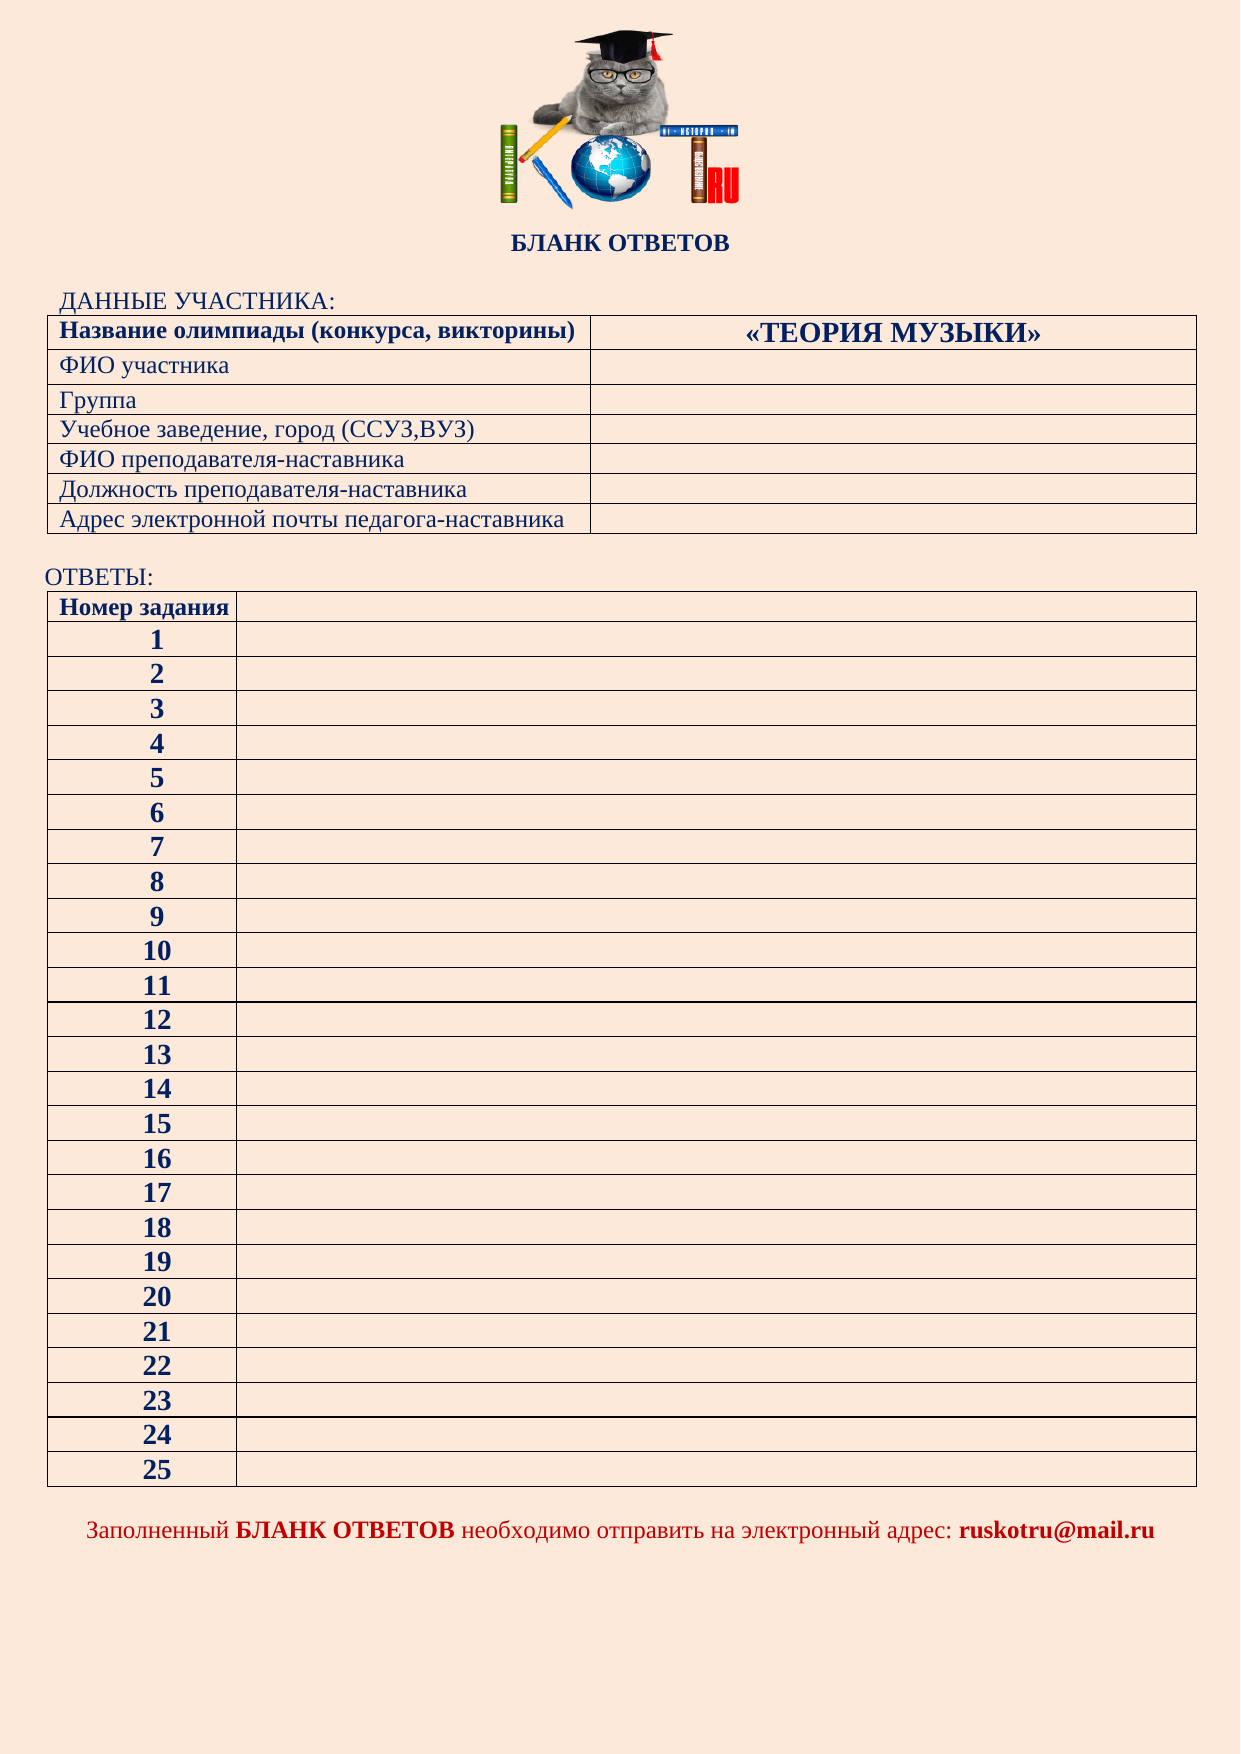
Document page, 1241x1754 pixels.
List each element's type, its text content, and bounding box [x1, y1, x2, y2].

table_cell 25 [48, 1452, 236, 1486]
table_cell [237, 1383, 1196, 1416]
table_cell [237, 933, 1196, 967]
table_cell [237, 726, 1196, 759]
table_cell [591, 385, 1196, 413]
table_cell [237, 864, 1196, 898]
table_cell Адрес электронной почты педагога-наставника [48, 504, 590, 533]
table_cell 18 [48, 1210, 236, 1243]
table_cell [591, 444, 1196, 473]
table_cell 3 [48, 691, 236, 725]
table_cell 17 [48, 1175, 236, 1209]
table_cell ФИО преподавателя-наставника [48, 444, 590, 473]
table_cell [591, 504, 1196, 533]
table_cell 11 [48, 968, 236, 1001]
table_cell [237, 899, 1196, 932]
table_cell [237, 1003, 1196, 1036]
table_cell [237, 691, 1196, 725]
table_cell [237, 1418, 1196, 1451]
table_cell 8 [48, 864, 236, 898]
text ДАННЫЕ УЧАСТНИКА: [59, 286, 1181, 314]
table_cell Группа [48, 385, 590, 413]
table_cell [237, 657, 1196, 690]
table_cell 23 [48, 1383, 236, 1416]
table_cell Учебное заведение, город (ССУЗ,ВУЗ) [48, 415, 590, 443]
table_header «ТЕОРИЯ МУЗЫКИ» [591, 316, 1196, 349]
text ОТВЕТЫ: [44, 562, 1181, 591]
table_cell 20 [48, 1279, 236, 1313]
table_cell [237, 968, 1196, 1001]
table_cell 19 [48, 1245, 236, 1278]
table_header Название олимпиады (конкурса, викторины) [48, 316, 590, 349]
table_cell 2 [48, 657, 236, 690]
table_cell [237, 830, 1196, 863]
table_cell 14 [48, 1072, 236, 1105]
table_cell 15 [48, 1106, 236, 1140]
table_cell [591, 415, 1196, 443]
table_cell [591, 474, 1196, 503]
table_cell 9 [48, 899, 236, 932]
table_cell 7 [48, 830, 236, 863]
table_cell [237, 622, 1196, 656]
table_cell [237, 1348, 1196, 1382]
table_cell Должность преподавателя-наставника [48, 474, 590, 503]
table_cell 16 [48, 1141, 236, 1174]
picture [482, 23, 754, 211]
table_cell [237, 1279, 1196, 1313]
table_cell 12 [48, 1003, 236, 1036]
table_cell 21 [48, 1314, 236, 1347]
table_cell [591, 350, 1196, 384]
table_cell [237, 795, 1196, 828]
text Заполненный БЛАНК ОТВЕТОВ необходимо отправить на электронный адрес: ruskotru@mail.ru [59, 1515, 1181, 1544]
table_cell ФИО участника [48, 350, 590, 384]
table_cell 4 [48, 726, 236, 759]
table_cell 5 [48, 760, 236, 794]
table_cell 13 [48, 1037, 236, 1071]
table_cell [237, 1175, 1196, 1209]
text БЛАНК ОТВЕТОВ [59, 228, 1181, 257]
table_cell 22 [48, 1348, 236, 1382]
table_cell [237, 1245, 1196, 1278]
table_cell 10 [48, 933, 236, 967]
table_cell [237, 1314, 1196, 1347]
table_cell [237, 1106, 1196, 1140]
table_cell [237, 1141, 1196, 1174]
table_cell [237, 760, 1196, 794]
table_cell [237, 1072, 1196, 1105]
table_cell [237, 1037, 1196, 1071]
table_cell [237, 1210, 1196, 1243]
table_header [237, 592, 1196, 621]
table_cell 1 [48, 622, 236, 656]
table_cell 6 [48, 795, 236, 828]
table_header Номер задания [48, 592, 236, 621]
table_cell [237, 1452, 1196, 1486]
table_cell 24 [48, 1418, 236, 1451]
